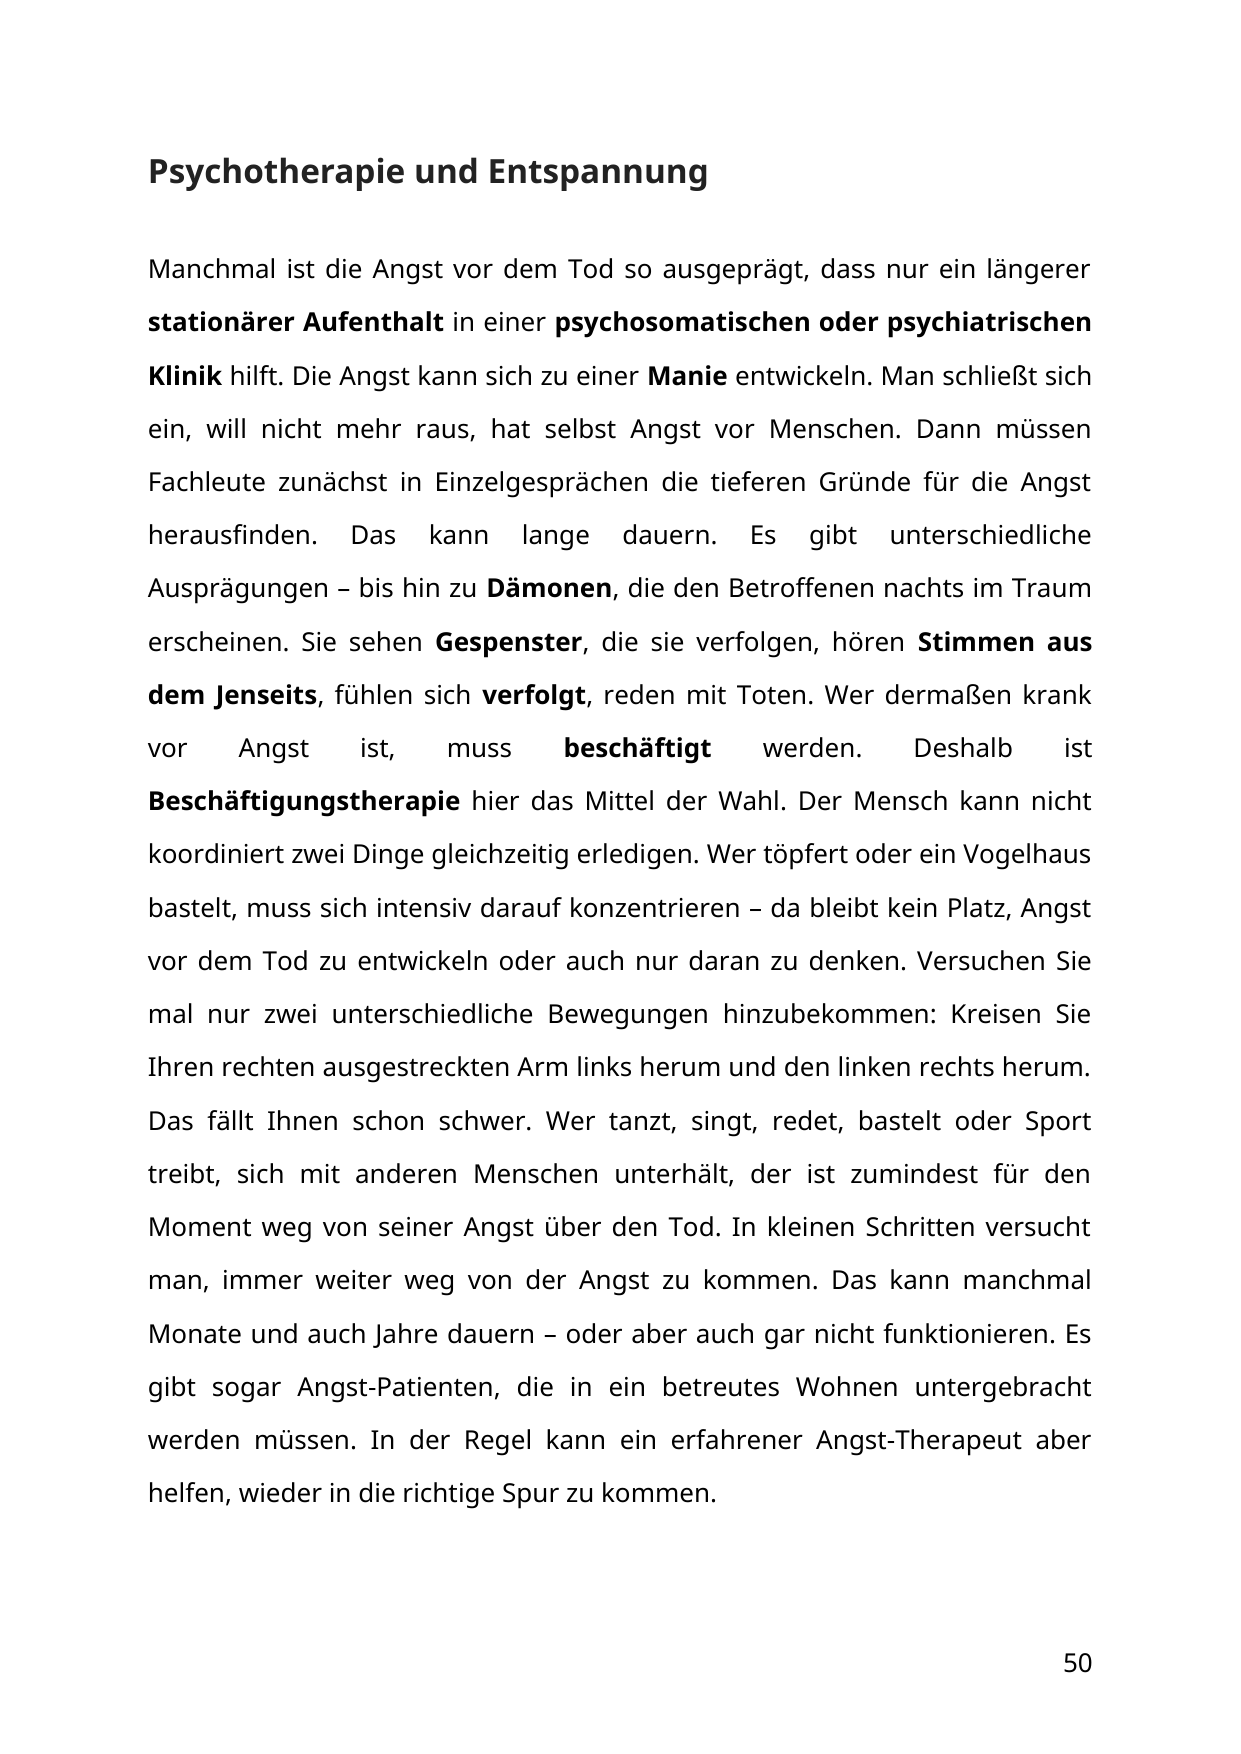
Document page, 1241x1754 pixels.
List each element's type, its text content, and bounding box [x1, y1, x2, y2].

subtitle Psychotherapie und Entspannung [148, 148, 1093, 193]
text Manchmal ist die Angst vor dem Tod so ausgeprägt, dass nur ein längerer stationärer Aufenthalt in einer psychosomatischen oder psychiatrischen Klinik hilft. Die Angst kann sich zu einer Manie entwickeln. Man schließt sich ein, will nicht mehr raus, hat selbst Angst vor Menschen. Dann müssen Fachleute zunächst in Einzelgesprächen die tieferen Gründe für die Angst herausfinden. Das kann lange dauern. Es gibt unterschiedliche Ausprägungen – bis hin zu Dämonen, die den Betroffenen nachts im Traum erscheinen. Sie sehen Gespenster, die sie verfolgen, hören Stimmen aus dem Jenseits, fühlen sich verfolgt, reden mit Toten. Wer dermaßen krank vor Angst ist, muss beschäftigt werden. Deshalb ist Beschäftigungstherapie hier das Mittel der Wahl. Der Mensch kann nicht koordiniert zwei Dinge gleichzeitig erledigen. Wer töpfert oder ein Vogelhaus bastelt, muss sich intensiv darauf konzentrieren – da bleibt kein Platz, Angst vor dem Tod zu entwickeln oder auch nur daran zu denken. Versuchen Sie mal nur zwei unterschiedliche Bewegungen hinzubekommen: Kreisen Sie Ihren rechten ausgestreckten Arm links herum und den linken rechts herum. Das fällt Ihnen schon schwer. Wer tanzt, singt, redet, bastelt oder Sport treibt, sich mit anderen Menschen unterhält, der ist zumindest für den Moment weg von seiner Angst über den Tod. In kleinen Schritten versucht man, immer weiter weg von der Angst zu kommen. Das kann manchmal Monate und auch Jahre dauern – oder aber auch gar nicht funktionieren. Es gibt sogar Angst-Patienten, die in ein betreutes Wohnen untergebracht werden müssen. In der Regel kann ein erfahrener Angst-Therapeut aber helfen, wieder in die richtige Spur zu kommen. [148, 251, 1093, 1510]
